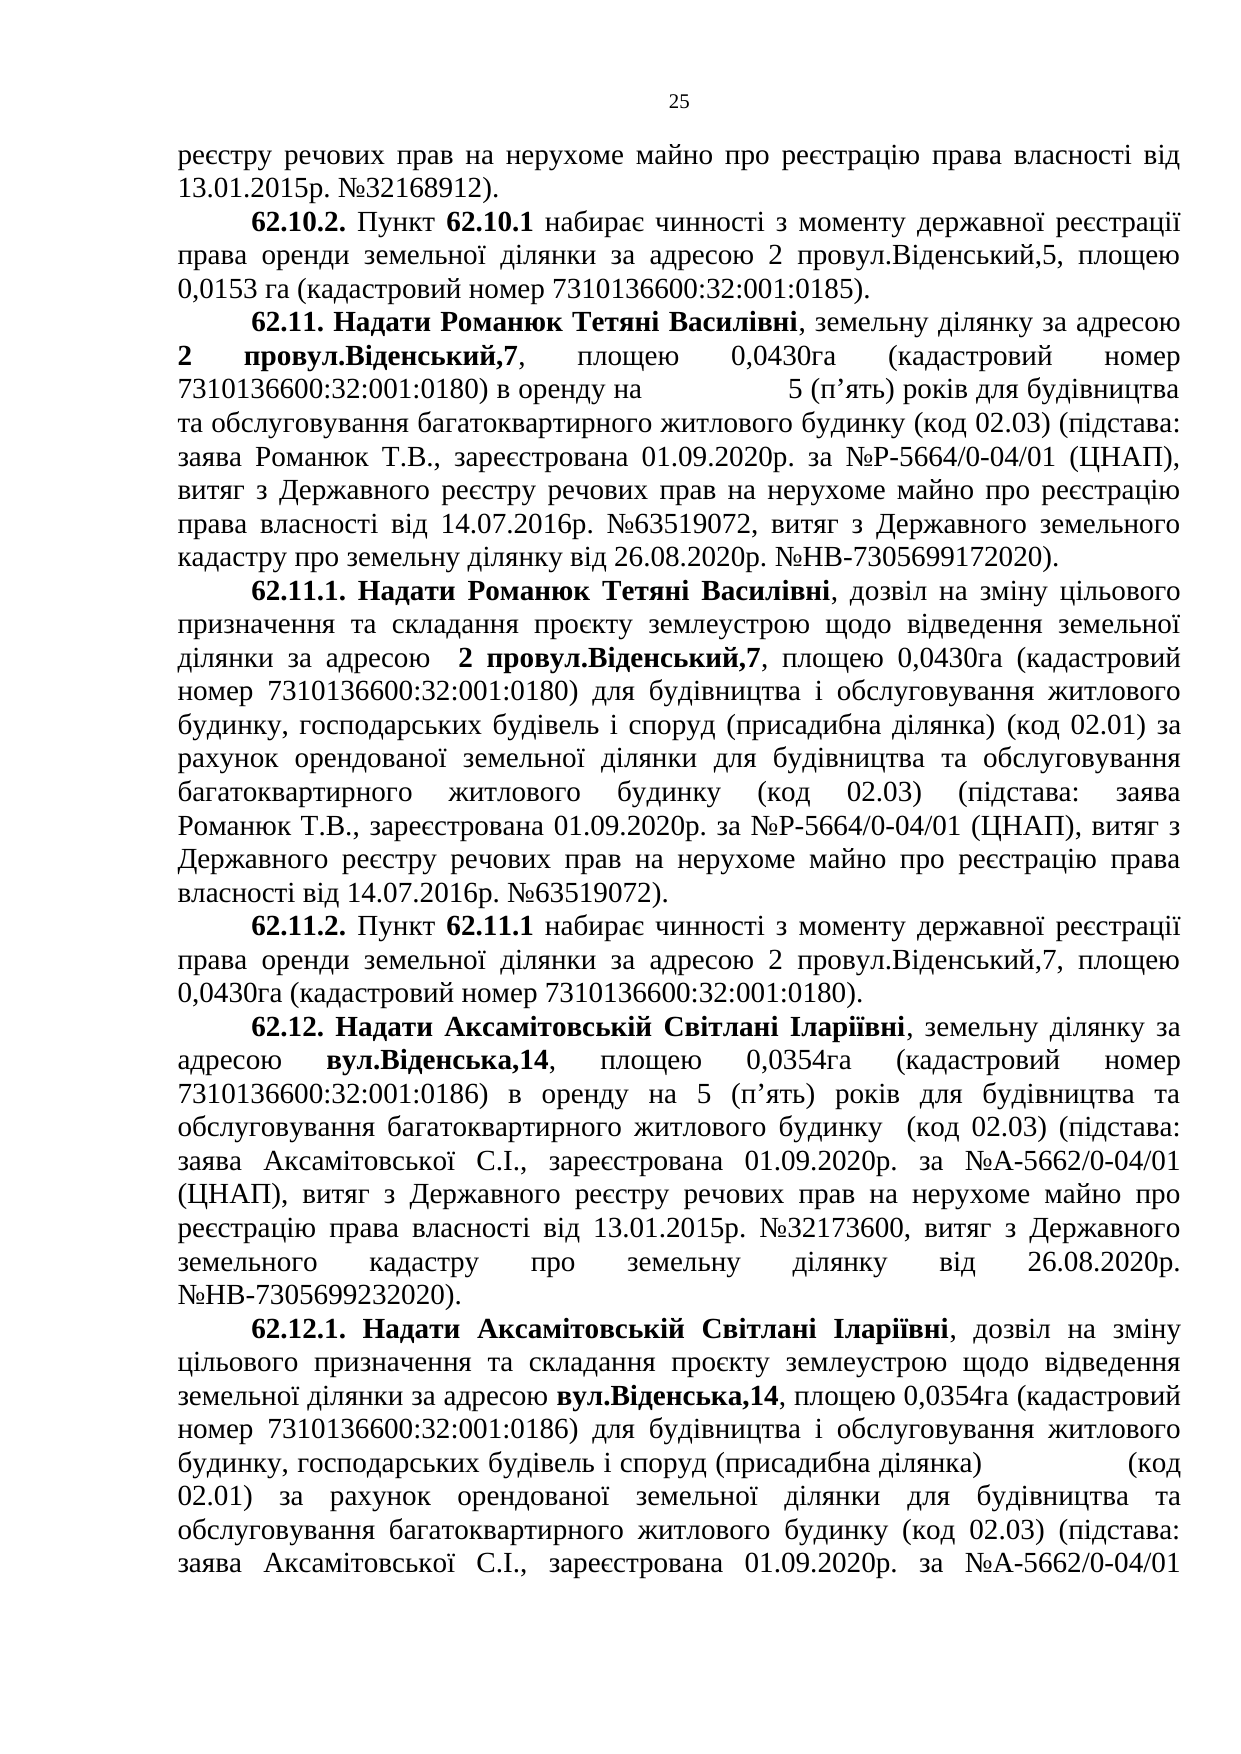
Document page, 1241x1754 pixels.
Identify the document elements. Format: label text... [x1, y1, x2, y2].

text 62.10.2. Пункт 62.10.1 набирає чинності з моменту державної реєстрації права оренди земельної ділянки за адресою 2 провул.Віденський,5, площею 0,0153 га (кадастровий номер 7310136600:32:001:0185). [177, 204, 1181, 304]
text 62.11.1. Надати Романюк Тетяні Василівні, дозвіл на зміну цільового призначення та складання проєкту землеустрою щодо відведення земельної ділянки за адресою 2 провул.Віденський,7, площею 0,0430га (кадастровий номер 7310136600:32:001:0180) для будівництва і обслуговування житлового будинку, господарських будівель і споруд (присадибна ділянка) (код 02.01) за рахунок орендованої земельної ділянки для будівництва та обслуговування багатоквартирного житлового будинку (код 02.03) (підстава: заява Романюк Т.В., зареєстрована 01.09.2020р. за №Р-5664/0-04/01 (ЦНАП), витяг з Державного реєстру речових прав на нерухоме майно про реєстрацію права власності від 14.07.2016р. №63519072). [177, 573, 1181, 908]
text 62.11. Надати Романюк Тетяні Василівні, земельну ділянку за адресою 2 провул.Віденський,7, площею 0,0430га (кадастровий номер 7310136600:32:001:0180) в оренду на 5 (п’ять) років для будівництва та обслуговування багатоквартирного житлового будинку (код 02.03) (підстава: заява Романюк Т.В., зареєстрована 01.09.2020р. за №Р-5664/0-04/01 (ЦНАП), витяг з Державного реєстру речових прав на нерухоме майно про реєстрацію права власності від 14.07.2016р. №63519072, витяг з Державного земельного кадастру про земельну ділянку від 26.08.2020р. №НВ-7305699172020). [177, 304, 1181, 573]
text 62.12. Надати Аксамітовській Світлані Іларіївні, земельну ділянку за адресою вул.Віденська,14, площею 0,0354га (кадастровий номер 7310136600:32:001:0186) в оренду на 5 (п’ять) років для будівництва та обслуговування багатоквартирного житлового будинку (код 02.03) (підстава: заява Аксамітовської С.І., зареєстрована 01.09.2020р. за №А-5662/0-04/01 (ЦНАП), витяг з Державного реєстру речових прав на нерухоме майно про реєстрацію права власності від 13.01.2015р. №32173600, витяг з Державного земельного кадастру про земельну ділянку від 26.08.2020р. №НВ-7305699232020). [177, 1009, 1181, 1311]
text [177, 1311, 1181, 1579]
text 62.11.2. Пункт 62.11.1 набирає чинності з моменту державної реєстрації права оренди земельної ділянки за адресою 2 провул.Віденський,7, площею 0,0430га (кадастровий номер 7310136600:32:001:0180). [177, 908, 1181, 1009]
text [177, 137, 1181, 204]
